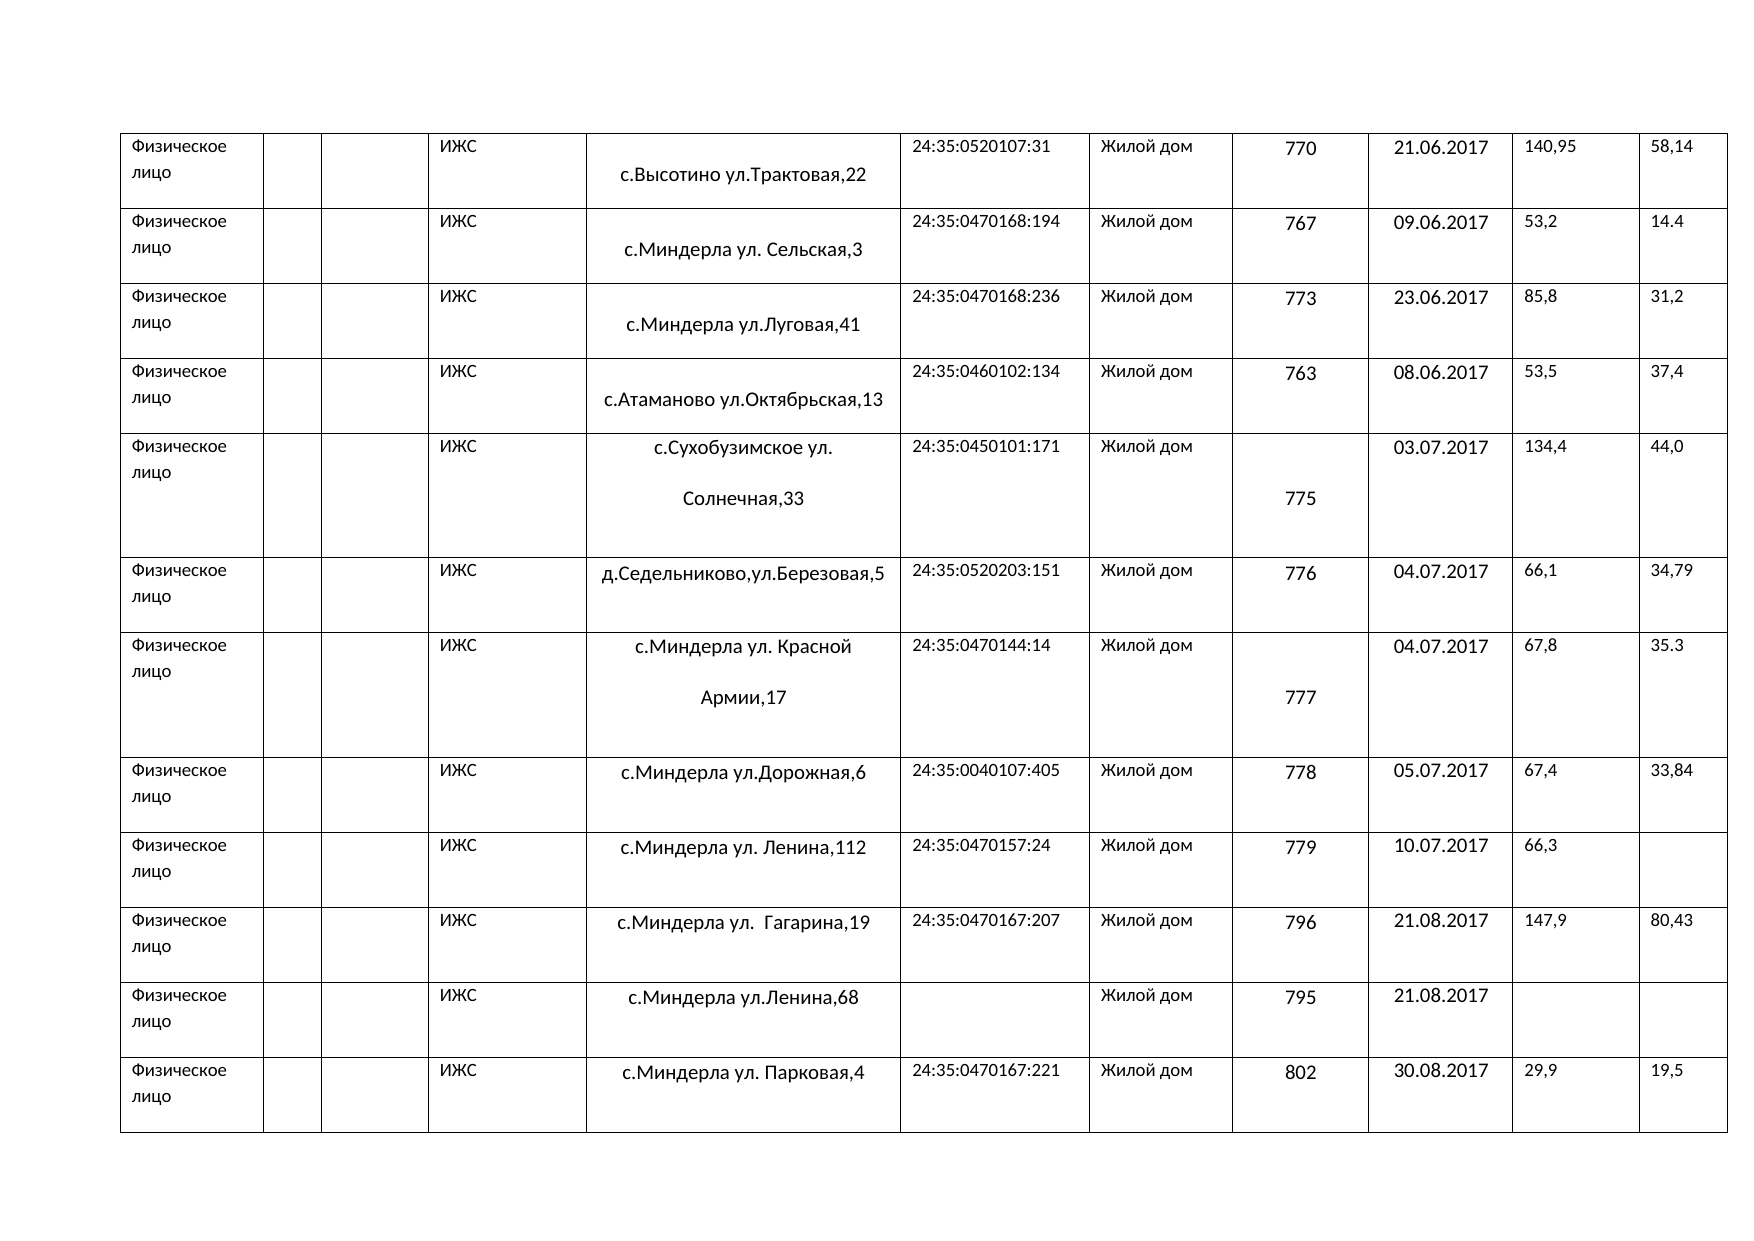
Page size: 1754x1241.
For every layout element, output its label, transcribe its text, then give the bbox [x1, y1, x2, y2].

table_cell ИЖС [429, 284, 586, 358]
table_cell [322, 134, 428, 208]
table_cell 29,9 [1513, 1058, 1639, 1132]
table_cell с.Сухобузимское ул. Солнечная,33 [587, 434, 900, 557]
table_cell [322, 833, 428, 907]
table_cell Жилой дом [1090, 558, 1232, 632]
table_cell [322, 908, 428, 982]
table_cell 773 [1233, 284, 1368, 358]
table_cell Жилой дом [1090, 434, 1232, 557]
table_cell 763 [1233, 359, 1368, 433]
table_cell 37,4 [1640, 359, 1727, 433]
table_cell [264, 558, 321, 632]
table_cell Физическое лицо [121, 758, 263, 832]
table_cell [264, 633, 321, 757]
table_cell с.Миндерла ул.Луговая,41 [587, 284, 900, 358]
table_cell ИЖС [429, 134, 586, 208]
table_cell Физическое лицо [121, 908, 263, 982]
table_cell Жилой дом [1090, 633, 1232, 757]
table_cell с.Миндерла ул. Красной Армии,17 [587, 633, 900, 757]
table_cell [901, 983, 1089, 1057]
table_cell [322, 1058, 428, 1132]
table_cell 778 [1233, 758, 1368, 832]
table_cell 14.4 [1640, 209, 1727, 283]
table_cell Жилой дом [1090, 758, 1232, 832]
table_cell [264, 284, 321, 358]
table_cell 33,84 [1640, 758, 1727, 832]
table_cell Физическое лицо [121, 434, 263, 557]
table_cell Жилой дом [1090, 833, 1232, 907]
table_cell с.Миндерла ул. Ленина,112 [587, 833, 900, 907]
table_cell [264, 983, 321, 1057]
table_cell 80,43 [1640, 908, 1727, 982]
table_cell Жилой дом [1090, 1058, 1232, 1132]
table_cell 24:35:0470168:194 [901, 209, 1089, 283]
table_cell 03.07.2017 [1369, 434, 1512, 557]
table_cell [322, 758, 428, 832]
table_cell с.Высотино ул.Трактовая,22 [587, 134, 900, 208]
table_cell 24:35:0470167:221 [901, 1058, 1089, 1132]
table_cell Жилой дом [1090, 908, 1232, 982]
table_cell Физическое лицо [121, 209, 263, 283]
table_cell 23.06.2017 [1369, 284, 1512, 358]
table_cell 21.08.2017 [1369, 983, 1512, 1057]
table_cell 53,2 [1513, 209, 1639, 283]
table_cell 67,8 [1513, 633, 1639, 757]
table_cell [264, 908, 321, 982]
table_cell [322, 434, 428, 557]
table_cell 140,95 [1513, 134, 1639, 208]
table_cell Физическое лицо [121, 1058, 263, 1132]
table_cell 19,5 [1640, 1058, 1727, 1132]
table_cell Жилой дом [1090, 983, 1232, 1057]
table_cell 66,3 [1513, 833, 1639, 907]
table_cell [322, 284, 428, 358]
table_cell 34,79 [1640, 558, 1727, 632]
table_cell Физическое лицо [121, 284, 263, 358]
table_cell 24:35:0470157:24 [901, 833, 1089, 907]
table_cell Физическое лицо [121, 134, 263, 208]
table_cell 134,4 [1513, 434, 1639, 557]
table_cell Жилой дом [1090, 284, 1232, 358]
table_cell 85,8 [1513, 284, 1639, 358]
table_cell д.Седельниково,ул.Березовая,5 [587, 558, 900, 632]
table_cell 10.07.2017 [1369, 833, 1512, 907]
table_cell с.Миндерла ул. Сельская,3 [587, 209, 900, 283]
table_cell 776 [1233, 558, 1368, 632]
table_cell 31,2 [1640, 284, 1727, 358]
table_cell ИЖС [429, 558, 586, 632]
table_cell 147,9 [1513, 908, 1639, 982]
table_cell Физическое лицо [121, 833, 263, 907]
table_cell 66,1 [1513, 558, 1639, 632]
table_cell [322, 558, 428, 632]
table_cell Жилой дом [1090, 209, 1232, 283]
table_cell 775 [1233, 434, 1368, 557]
table_cell 24:35:0470168:236 [901, 284, 1089, 358]
table_cell 05.07.2017 [1369, 758, 1512, 832]
table_cell 24:35:0520107:31 [901, 134, 1089, 208]
table_cell 04.07.2017 [1369, 633, 1512, 757]
table_cell ИЖС [429, 758, 586, 832]
table_cell 777 [1233, 633, 1368, 757]
table_cell Жилой дом [1090, 359, 1232, 433]
table_cell [264, 359, 321, 433]
table_cell с.Атаманово ул.Октябрьская,13 [587, 359, 900, 433]
table_cell 21.06.2017 [1369, 134, 1512, 208]
table_cell 44,0 [1640, 434, 1727, 557]
table_cell 24:35:0520203:151 [901, 558, 1089, 632]
table_cell [264, 134, 321, 208]
table_cell ИЖС [429, 209, 586, 283]
table_cell Физическое лицо [121, 558, 263, 632]
table_cell [264, 209, 321, 283]
table_cell Физическое лицо [121, 983, 263, 1057]
table_cell Жилой дом [1090, 134, 1232, 208]
table_cell ИЖС [429, 908, 586, 982]
table_cell ИЖС [429, 1058, 586, 1132]
table_cell ИЖС [429, 833, 586, 907]
table_cell 24:35:0460102:134 [901, 359, 1089, 433]
table_cell 67,4 [1513, 758, 1639, 832]
table_cell 24:35:0040107:405 [901, 758, 1089, 832]
table_cell 795 [1233, 983, 1368, 1057]
table_cell Физическое лицо [121, 359, 263, 433]
table_cell с.Миндерла ул. Парковая,4 [587, 1058, 900, 1132]
table_cell 802 [1233, 1058, 1368, 1132]
table_cell 24:35:0470144:14 [901, 633, 1089, 757]
table_cell [264, 1058, 321, 1132]
table_cell [1640, 983, 1727, 1057]
table_cell Физическое лицо [121, 633, 263, 757]
table_cell [264, 434, 321, 557]
table_cell с.Миндерла ул. Гагарина,19 [587, 908, 900, 982]
table_cell ИЖС [429, 983, 586, 1057]
table_cell 04.07.2017 [1369, 558, 1512, 632]
table_cell 21.08.2017 [1369, 908, 1512, 982]
table_cell 09.06.2017 [1369, 209, 1512, 283]
table_cell ИЖС [429, 359, 586, 433]
table_cell [1640, 833, 1727, 907]
table_cell [322, 633, 428, 757]
table_cell с.Миндерла ул.Дорожная,6 [587, 758, 900, 832]
table_cell 08.06.2017 [1369, 359, 1512, 433]
table_cell [1513, 983, 1639, 1057]
table_cell 35.3 [1640, 633, 1727, 757]
table_cell ИЖС [429, 633, 586, 757]
table_cell [322, 209, 428, 283]
table_cell ИЖС [429, 434, 586, 557]
table_cell [264, 758, 321, 832]
table_cell 58,14 [1640, 134, 1727, 208]
table_cell [322, 359, 428, 433]
table_cell 796 [1233, 908, 1368, 982]
table_cell 24:35:0470167:207 [901, 908, 1089, 982]
table_cell 779 [1233, 833, 1368, 907]
table_cell 53,5 [1513, 359, 1639, 433]
table_cell 30.08.2017 [1369, 1058, 1512, 1132]
table_cell 770 [1233, 134, 1368, 208]
table_cell 24:35:0450101:171 [901, 434, 1089, 557]
table_cell 767 [1233, 209, 1368, 283]
table_cell с.Миндерла ул.Ленина,68 [587, 983, 900, 1057]
table_cell [322, 983, 428, 1057]
table_cell [264, 833, 321, 907]
